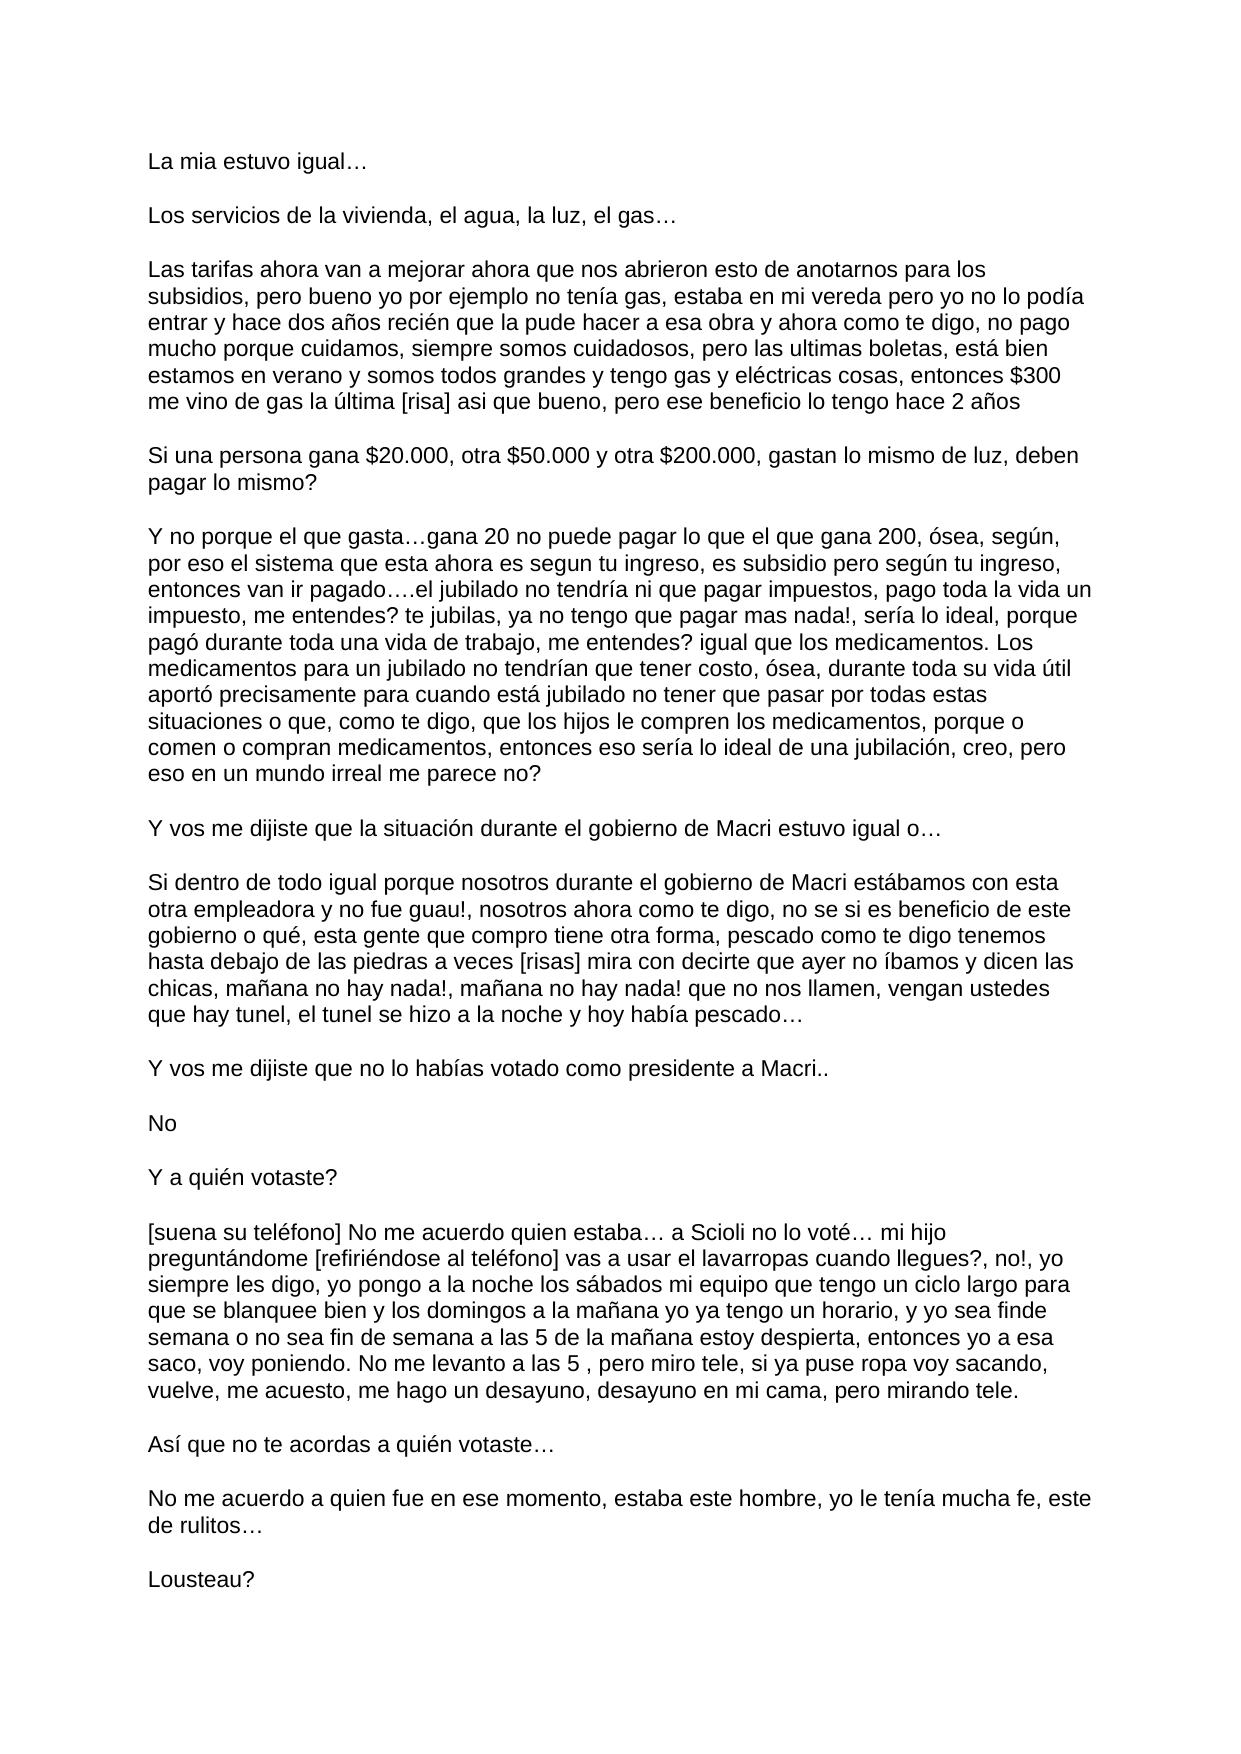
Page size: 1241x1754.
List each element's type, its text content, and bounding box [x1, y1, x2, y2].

text No me acuerdo a quien fue en ese momento, estaba este hombre, yo le tenía mucha fe, este de rulitos… [148, 1485, 1093, 1538]
text Así que no te acordas a quién votaste… [148, 1431, 1093, 1457]
text Y vos me dijiste que no lo habías votado como presidente a Macri.. [148, 1055, 1093, 1082]
text No [148, 1110, 1093, 1136]
text Si dentro de todo igual porque nosotros durante el gobierno de Macri estábamos con esta otra empleadora y no fue guau!, nosotros ahora como te digo, no se si es beneficio de este gobierno o qué, esta gente que compro tiene otra forma, pescado como te digo tenemos hasta debajo de las piedras a veces [risas] mira con decirte que ayer no íbamos y dicen las chicas, mañana no hay nada!, mañana no hay nada! que no nos llamen, vengan ustedes que hay tunel, el tunel se hizo a la noche y hoy había pescado… [148, 869, 1093, 1027]
text Si una persona gana $20.000, otra $50.000 y otra $200.000, gastan lo mismo de luz, deben pagar lo mismo? [148, 442, 1093, 495]
text Las tarifas ahora van a mejorar ahora que nos abrieron esto de anotarnos para los subsidios, pero bueno yo por ejemplo no tenía gas, estaba en mi vereda pero yo no lo podía entrar y hace dos años recién que la pude hacer a esa obra y ahora como te digo, no pago mucho porque cuidamos, siempre somos cuidadosos, pero las ultimas boletas, está bien estamos en verano y somos todos grandes y tengo gas y eléctricas cosas, entonces $300 me vino de gas la última [risa] asi que bueno, pero ese beneficio lo tengo hace 2 años [148, 256, 1093, 414]
text Y a quién votaste? [148, 1164, 1093, 1190]
text [suena su teléfono] No me acuerdo quien estaba… a Scioli no lo voté… mi hijo preguntándome [refiriéndose al teléfono] vas a usar el lavarropas cuando llegues?, no!, yo siempre les digo, yo pongo a la noche los sábados mi equipo que tengo un ciclo largo para que se blanquee bien y los domingos a la mañana yo ya tengo un horario, y yo sea finde semana o no sea fin de semana a las 5 de la mañana estoy despierta, entonces yo a esa saco, voy poniendo. No me levanto a las 5 , pero miro tele, si ya puse ropa voy sacando, vuelve, me acuesto, me hago un desayuno, desayuno en mi cama, pero mirando tele. [148, 1218, 1093, 1403]
text Y no porque el que gasta…gana 20 no puede pagar lo que el que gana 200, ósea, según, por eso el sistema que esta ahora es segun tu ingreso, es subsidio pero según tu ingreso, entonces van ir pagado….el jubilado no tendría ni que pagar impuestos, pago toda la vida un impuesto, me entendes? te jubilas, ya no tengo que pagar mas nada!, sería lo ideal, porque pagó durante toda una vida de trabajo, me entendes? igual que los medicamentos. Los medicamentos para un jubilado no tendrían que tener costo, ósea, durante toda su vida útil aportó precisamente para cuando está jubilado no tener que pasar por todas estas situaciones o que, como te digo, que los hijos le compren los medicamentos, porque o comen o compran medicamentos, entonces eso sería lo ideal de una jubilación, creo, pero eso en un mundo irreal me parece no? [148, 523, 1093, 787]
text Lousteau? [148, 1566, 1093, 1592]
text La mia estuvo igual… [148, 148, 1093, 174]
text Y vos me dijiste que la situación durante el gobierno de Macri estuvo igual o… [148, 815, 1093, 841]
text Los servicios de la vivienda, el agua, la luz, el gas… [148, 202, 1093, 228]
